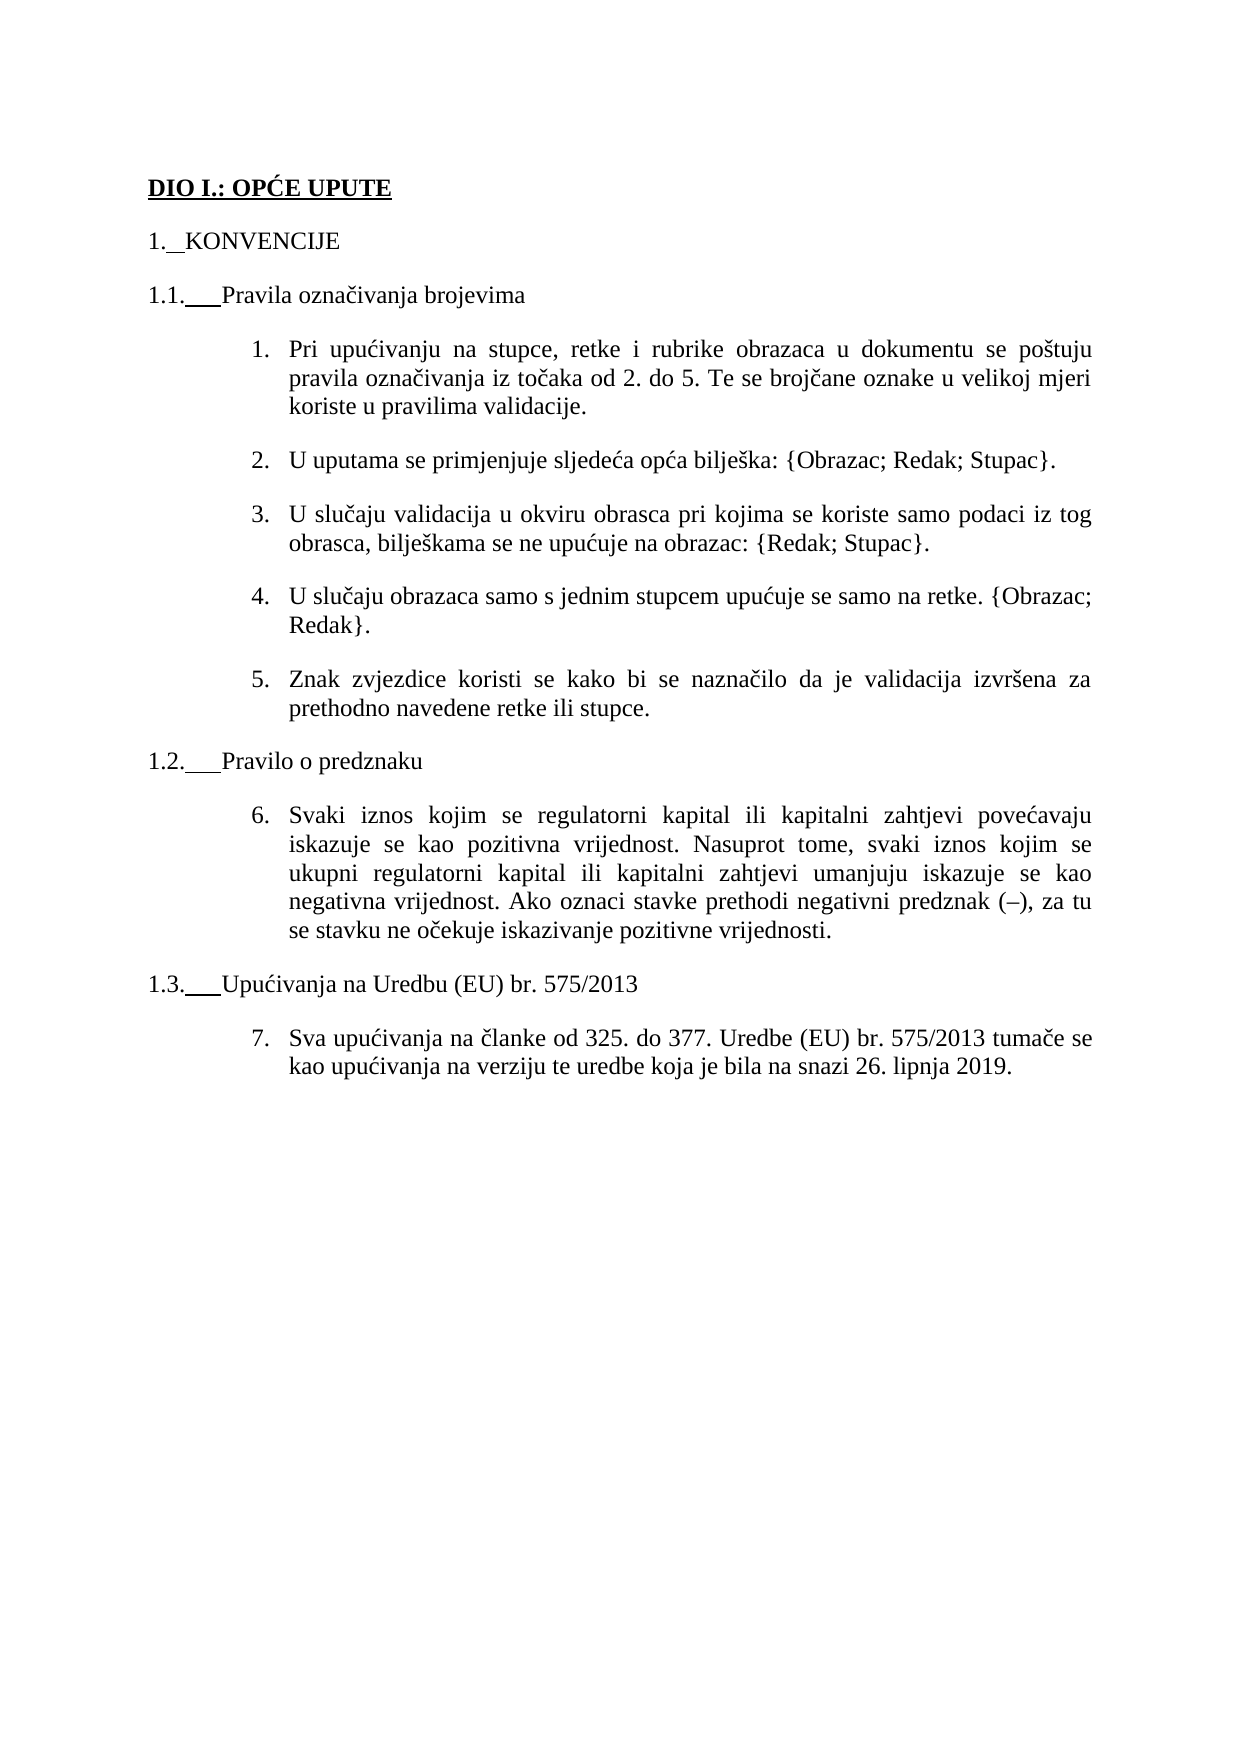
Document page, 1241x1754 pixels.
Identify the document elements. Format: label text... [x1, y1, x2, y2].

list Svaki iznos kojim se regulatorni kapital ili kapitalni zahtjevi povećavaju iskazuje se kao pozitivna vrijednost. Nasuprot tome, svaki iznos kojim se ukupni regulatorni kapital ili kapitalni zahtjevi umanjuju iskazuje se kao negativna vrijednost. Ako oznaci stavke prethodi negativni predznak (–), za tu se stavku ne očekuje iskazivanje pozitivne vrijednosti. [251, 800, 1093, 944]
list U slučaju obrazaca samo s jednim stupcem upućuje se samo na retke. {Obrazac; Redak}. [251, 581, 1093, 639]
list 1.3. Upućivanja na Uredbu (EU) br. 575/2013 [148, 969, 1093, 998]
list U slučaju validacija u okviru obrasca pri kojima se koriste samo podaci iz tog obrasca, bilješkama se ne upućuje na obrazac: {Redak; Stupac}. [251, 499, 1093, 556]
list 1.1. Pravila označivanja brojevima [148, 280, 1093, 309]
list 1.2. Pravilo o predznaku [148, 746, 1093, 775]
list Pri upućivanju na stupce, retke i rubrike obrazaca u dokumentu se poštuju pravila označivanja iz točaka od 2. do 5. Te se brojčane oznake u velikoj mjeri koriste u pravilima validacije. [251, 334, 1093, 420]
list U uputama se primjenjuje sljedeća opća bilješka: {Obrazac; Redak; Stupac}. [251, 445, 1093, 474]
subtitle DIO I.: OPĆE UPUTE [148, 173, 1093, 201]
list Sva upućivanja na članke od 325. do 377. Uredbe (EU) br. 575/2013 tumače se kao upućivanja na verziju te uredbe koja je bila na snazi 26. lipnja 2019. [251, 1023, 1093, 1080]
list Znak zvjezdice koristi se kako bi se naznačilo da je validacija izvršena za prethodno navedene retke ili stupce. [251, 664, 1093, 721]
list 1. KONVENCIJE [148, 226, 1093, 255]
